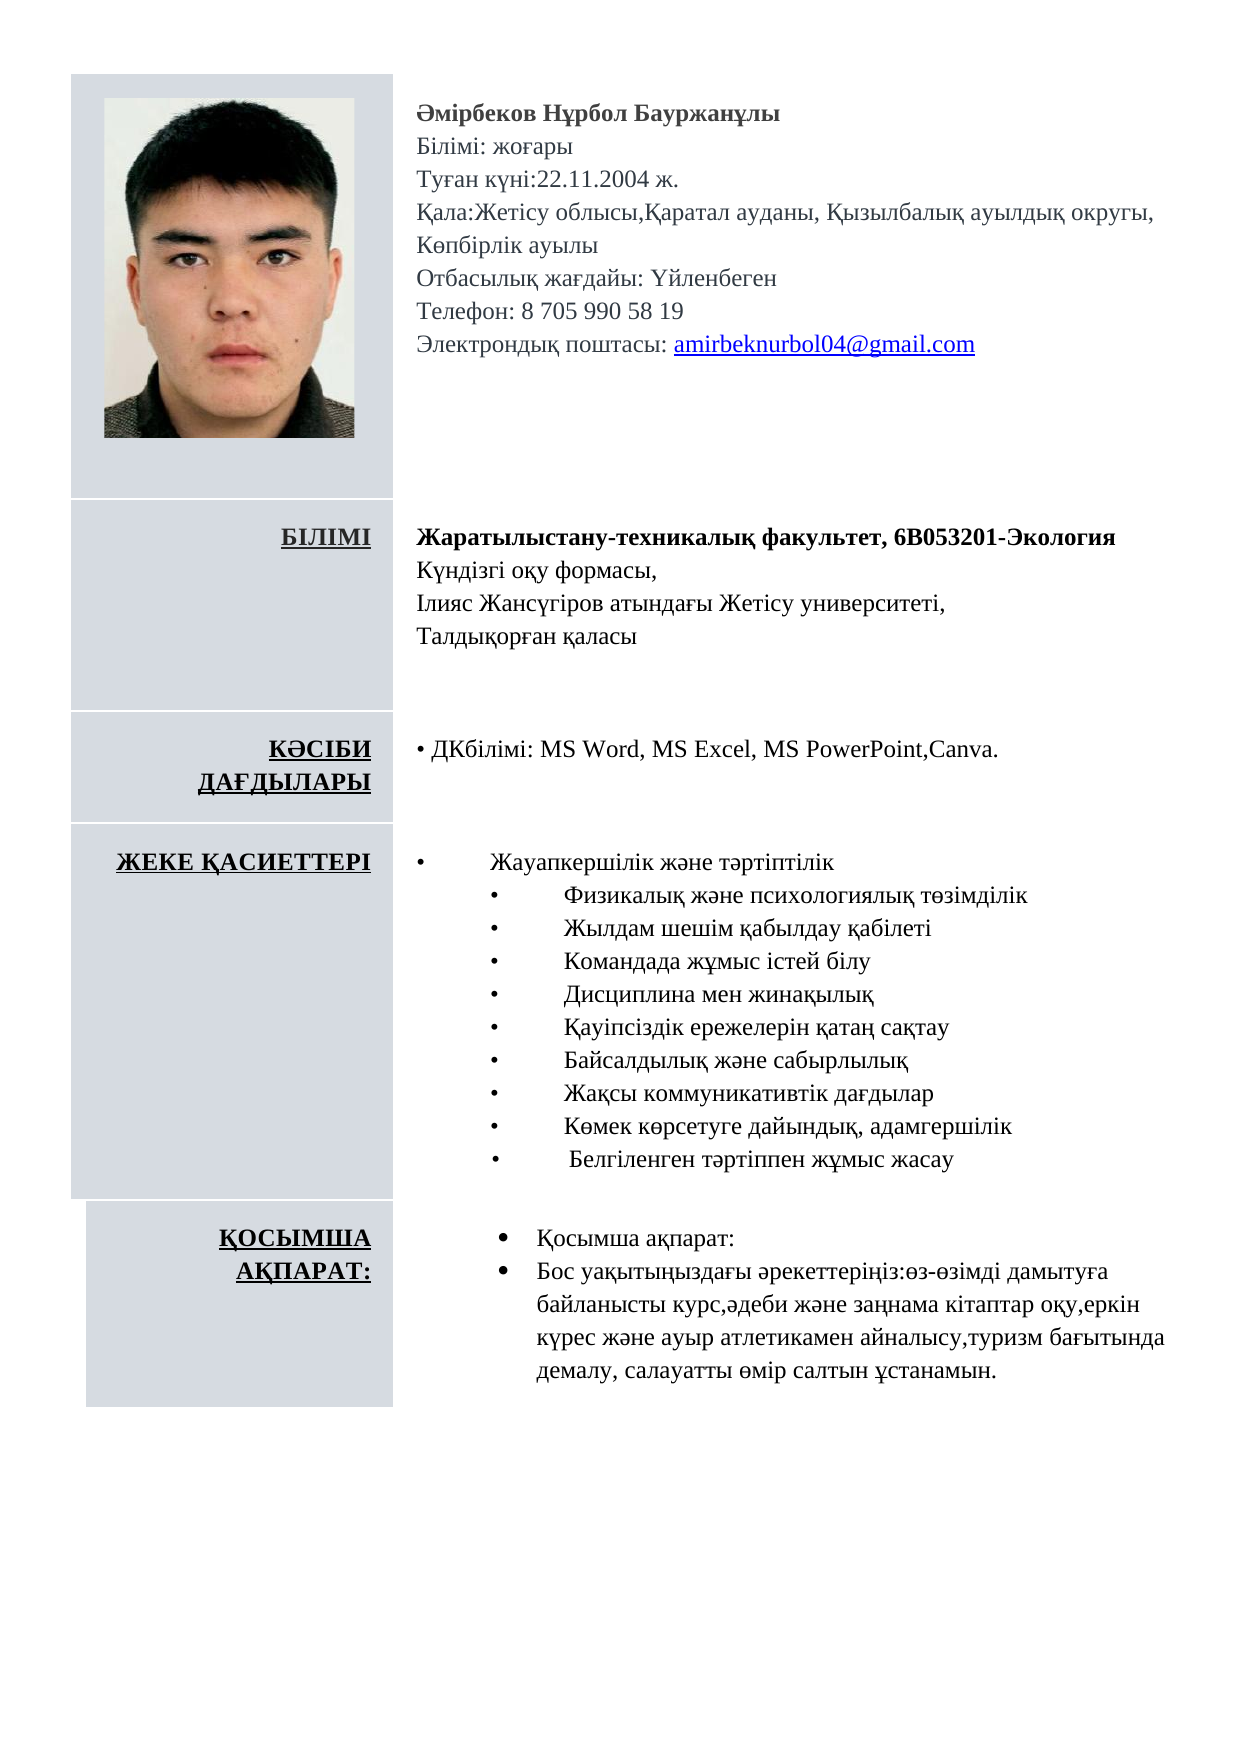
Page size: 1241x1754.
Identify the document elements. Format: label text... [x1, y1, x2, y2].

picture [104, 98, 355, 438]
table_cell ҚОСЫМША АҚПАРАТ: [86, 1201, 393, 1407]
table_cell Жаратылыстану-техникалық факультет, 6В053201-Экология Күндізгі оқу формасы, Ілияс Жансүгіров атындағы Жетісу университеті, Талдықорған қаласы [395, 500, 1194, 710]
table_cell • ДКбілімі: MS Word, MS Excel, MS PowerPoint,Canva. [395, 712, 1194, 822]
table_cell • Жауапкершілік және тәртіптілік • Физикалық және психологиялық төзімділік • Жылдам шешім қабылдау қабілеті • Командада жұмыс істей білу • Дисциплина мен жинақылық • Қауіпсіздік ережелерін қатаң сақтау • Байсалдылық және сабырлылық • Жақсы коммуникативтік дағдылар • Көмек көрсетуге дайындық, адамгершілік • Белгіленген тәртіппен жұмыс жасау [395, 824, 1194, 1199]
table_cell БІЛІМІ [71, 500, 393, 710]
table_cell ЖЕКЕ ҚАСИЕТТЕРІ [71, 824, 393, 1199]
table_cell КӘСІБИ ДАҒДЫЛАРЫ [71, 712, 393, 822]
table_cell Қосымша ақпарат: Бос уақытыңыздағы әрекеттеріңіз:өз-өзімді дамытуға байланысты курс,әдеби және заңнама кітаптар оқу,еркін күрес және ауыр атлетикамен айналысу,туризм бағытында демалу, салауатты өмір салтын ұстанамын. [395, 1201, 1194, 1407]
table_header Әмірбеков Нұрбол Бауржанұлы Білімі: жоғары Туған күні:22.11.2004 ж. Қала:Жетісу облысы,Қаратал ауданы, Қызылбалық ауылдық округы, Көпбірлік ауылы Отбасылық жағдайы: Үйленбеген Телефон: 8 705 990 58 19 Электрондық поштасы: amirbeknurbol04@gmail.com [395, 76, 1194, 498]
table_header [71, 74, 393, 498]
